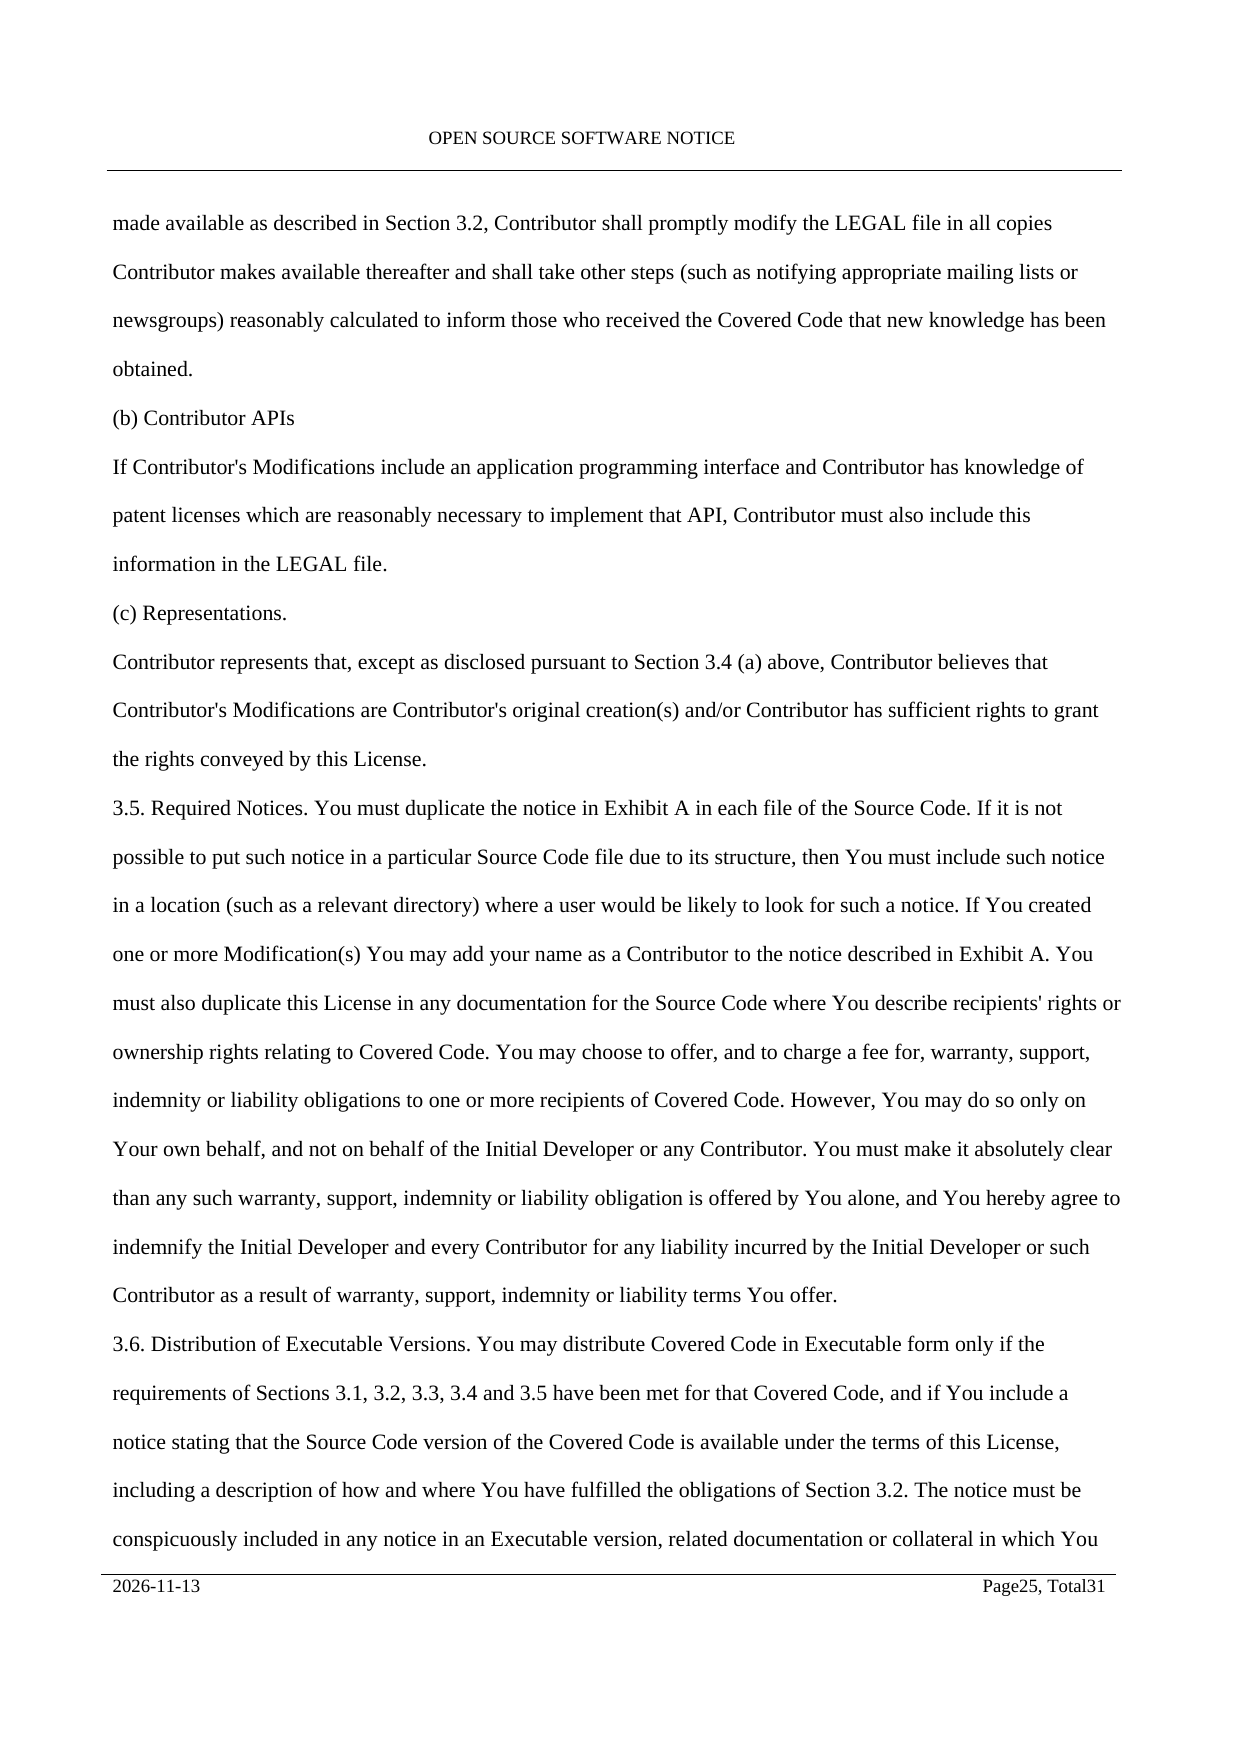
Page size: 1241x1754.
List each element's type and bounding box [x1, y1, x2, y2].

text [112, 206, 1128, 1555]
